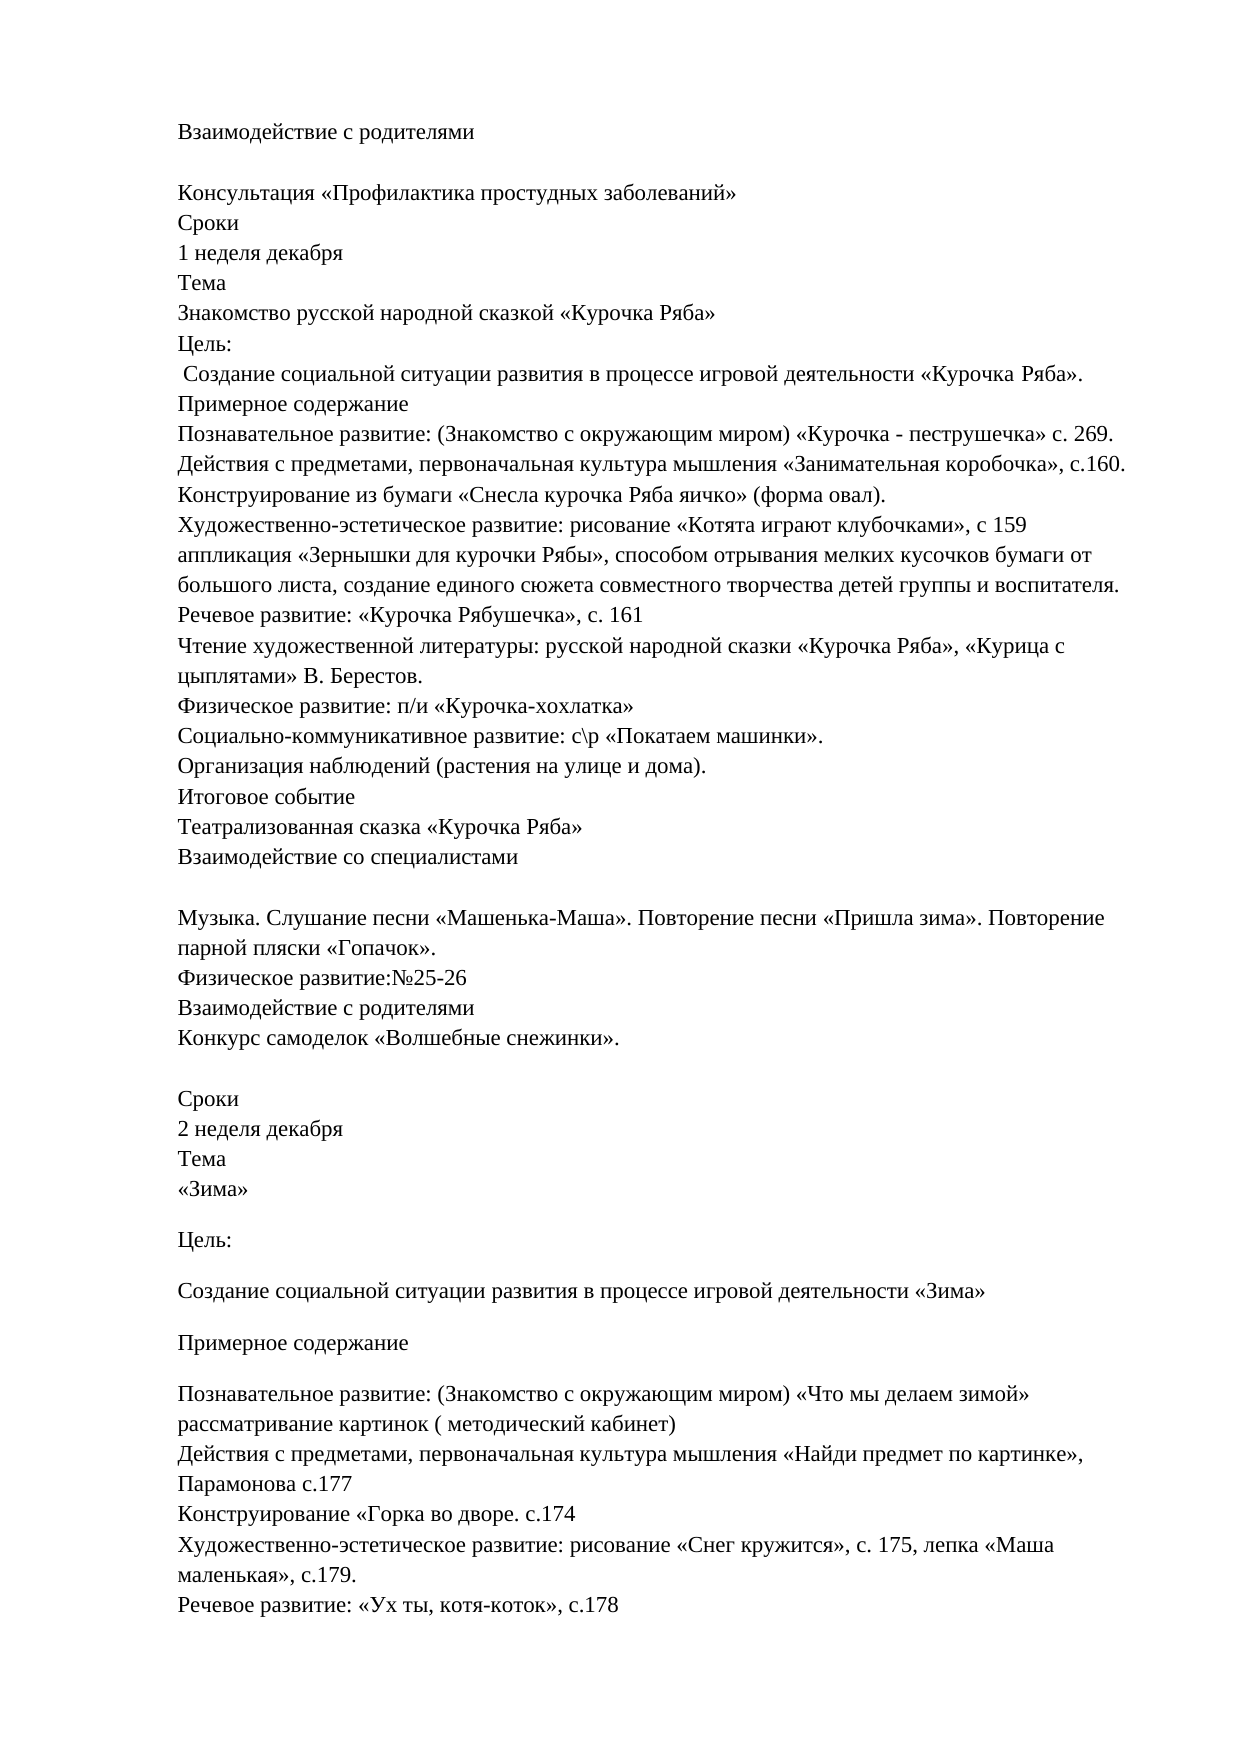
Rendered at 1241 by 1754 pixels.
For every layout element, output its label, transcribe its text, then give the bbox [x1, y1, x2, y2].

text Взаимодействие с родителями [177, 994, 1152, 1021]
text Взаимодействие с родителями [177, 118, 1152, 144]
text Создание социальной ситуации развития в процессе игровой деятельности «Курочка Ряба». [177, 360, 1152, 386]
text Примерное содержание [177, 390, 1152, 416]
text 2 неделя декабря [177, 1115, 1152, 1141]
text Создание социальной ситуации развития в процессе игровой деятельности «Зима» [177, 1277, 1152, 1304]
text Конкурс самоделок «Волшебные снежинки». [177, 1024, 1152, 1051]
text Физическое развитие: п/и «Курочка-хохлатка» [177, 692, 1152, 718]
text Театрализованная сказка «Курочка Ряба» [177, 813, 1152, 839]
text Цель: [177, 1226, 1152, 1253]
text Примерное содержание [177, 1328, 1152, 1355]
text Музыка. Слушание песни «Машенька-Маша». Повторение песни «Пришла зима». Повторение парной пляски «Гопачок». [177, 903, 1152, 960]
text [177, 1379, 1152, 1617]
text Тема [177, 1145, 1152, 1172]
text Цель: [177, 329, 1152, 356]
text 1 неделя декабря [177, 239, 1152, 265]
text Сроки [177, 1085, 1152, 1111]
text Консультация «Профилактика простудных заболеваний» [177, 178, 1152, 205]
text Социально-коммуникативное развитие: с\р «Покатаем машинки». Организация наблюдений (растения на улице и дома). [177, 722, 1152, 779]
text Тема [177, 269, 1152, 296]
text Итоговое событие [177, 783, 1152, 809]
text Познавательное развитие: (Знакомство с окружающим миром) «Курочка - пеструшечка» с. 269. Действия с предметами, первоначальная культура мышления «Занимательная коробочка», с.160. Конструирование из бумаги «Снесла курочка Ряба яичко» (форма овал). Художественно-эстетическое развитие: рисование «Котята играют клубочками», с 159 аппликация «Зернышки для курочки Рябы», способом отрывания мелких кусочков бумаги от большого листа, создание единого сюжета совместного творчества детей группы и воспитателя. Речевое развитие: «Курочка Рябушечка», с. 161 Чтение художественной литературы: русской народной сказки «Курочка Ряба», «Курица с цыплятами» В. Берестов. [177, 420, 1152, 688]
text Сроки [177, 209, 1152, 235]
text Взаимодействие со специалистами [177, 843, 1152, 869]
text «Зима» [177, 1175, 1152, 1202]
text Физическое развитие:№25-26 [177, 964, 1152, 990]
text Знакомство русской народной сказкой «Курочка Ряба» [177, 299, 1152, 326]
